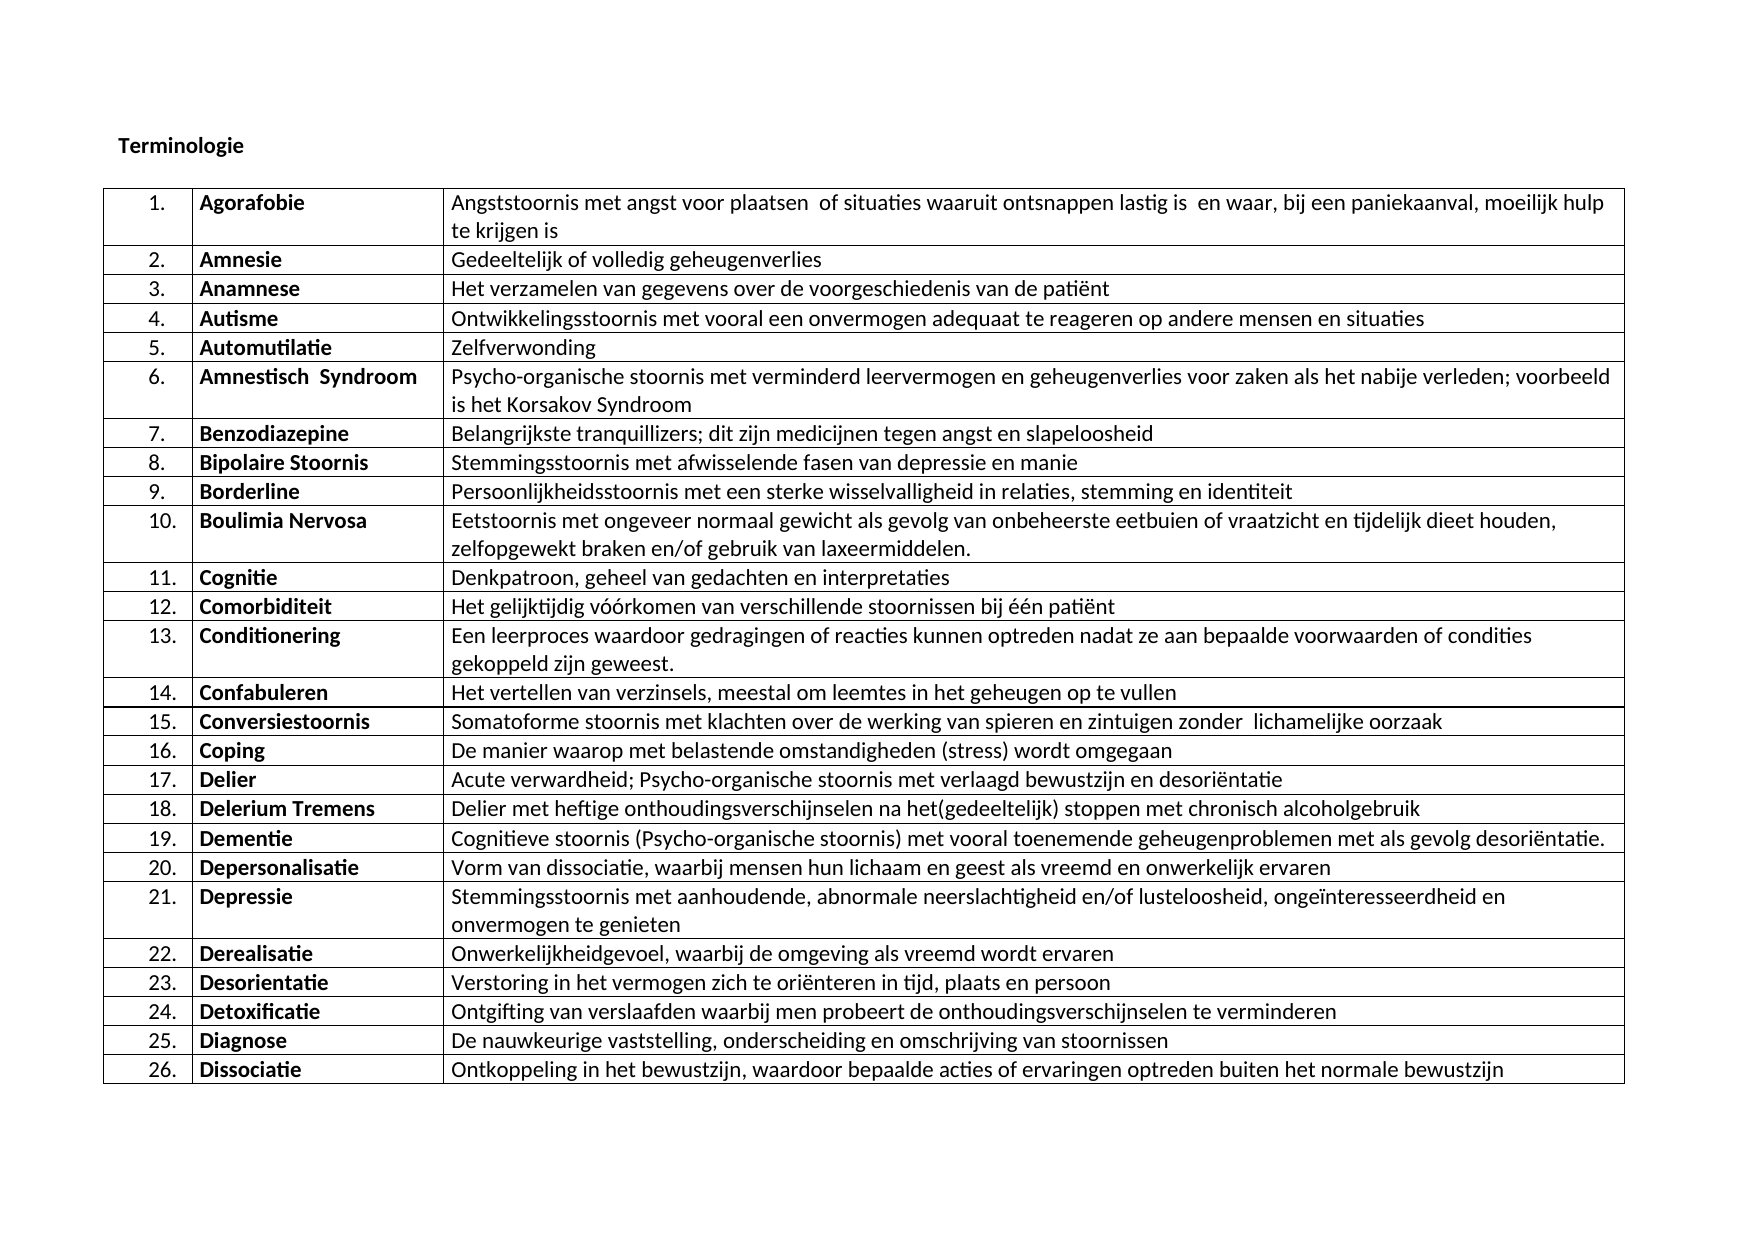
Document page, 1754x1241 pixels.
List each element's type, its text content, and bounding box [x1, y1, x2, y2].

table_cell Diagnose [193, 1026, 443, 1054]
table_cell Zelfverwonding [444, 333, 1624, 361]
table_cell [104, 448, 192, 476]
table_cell [104, 1026, 192, 1054]
table_cell Stemmingsstoornis met afwisselende fasen van depressie en manie [444, 448, 1624, 476]
table_cell Automutilatie [193, 333, 443, 361]
table_cell [104, 592, 192, 620]
table_cell Onwerkelijkheidgevoel, waarbij de omgeving als vreemd wordt ervaren [444, 939, 1624, 967]
table_cell [104, 362, 192, 418]
table_cell Eetstoornis met ongeveer normaal gewicht als gevolg van onbeheerste eetbuien of vraatzicht en tijdelijk dieet houden, zelfopgewekt braken en/of gebruik van laxeermiddelen. [444, 506, 1624, 562]
table_cell Amnesie [193, 246, 443, 273]
table_cell Boulimia Nervosa [193, 506, 443, 562]
table_cell [104, 477, 192, 505]
table_cell Conversiestoornis [193, 708, 443, 735]
table_cell [104, 766, 192, 793]
table_cell Psycho-organische stoornis met verminderd leervermogen en geheugenverlies voor zaken als het nabije verleden; voorbeeld is het Korsakov Syndroom [444, 362, 1624, 418]
table_cell [104, 882, 192, 938]
text Terminologie [118, 131, 1606, 159]
table_cell Dementie [193, 824, 443, 852]
table_cell Borderline [193, 477, 443, 505]
table_cell Cognitieve stoornis (Psycho-organische stoornis) met vooral toenemende geheugenproblemen met als gevolg desoriëntatie. [444, 824, 1624, 852]
table_cell Stemmingsstoornis met aanhoudende, abnormale neerslachtigheid en/of lusteloosheid, ongeïnteresseerdheid en onvermogen te genieten [444, 882, 1624, 938]
table_cell [104, 939, 192, 967]
table_cell Ontgifting van verslaafden waarbij men probeert de onthoudingsverschijnselen te verminderen [444, 997, 1624, 1025]
table_cell Vorm van dissociatie, waarbij mensen hun lichaam en geest als vreemd en onwerkelijk ervaren [444, 853, 1624, 881]
table_cell Cognitie [193, 563, 443, 591]
table_cell Dissociatie [193, 1055, 443, 1083]
table_cell [104, 678, 192, 706]
table_cell Amnestisch Syndroom [193, 362, 443, 418]
table_cell Desorientatie [193, 968, 443, 996]
table_cell [104, 304, 192, 332]
table_cell Confabuleren [193, 678, 443, 706]
table_cell Bipolaire Stoornis [193, 448, 443, 476]
table_cell Een leerproces waardoor gedragingen of reacties kunnen optreden nadat ze aan bepaalde voorwaarden of condities gekoppeld zijn geweest. [444, 621, 1624, 677]
table_cell Benzodiazepine [193, 419, 443, 447]
table_cell Anamnese [193, 275, 443, 303]
table_cell Het vertellen van verzinsels, meestal om leemtes in het geheugen op te vullen [444, 678, 1624, 706]
table_cell [104, 824, 192, 852]
table_cell Comorbiditeit [193, 592, 443, 620]
table_cell Gedeeltelijk of volledig geheugenverlies [444, 246, 1624, 273]
table_cell Het gelijktijdig vóórkomen van verschillende stoornissen bij één patiënt [444, 592, 1624, 620]
table_header Angststoornis met angst voor plaatsen of situaties waaruit ontsnappen lastig is en waar, bij een paniekaanval, moeilijk hulp te krijgen is [444, 189, 1624, 244]
table_cell Ontwikkelingsstoornis met vooral een onvermogen adequaat te reageren op andere mensen en situaties [444, 304, 1624, 332]
table_cell Persoonlijkheidsstoornis met een sterke wisselvalligheid in relaties, stemming en identiteit [444, 477, 1624, 505]
table_cell Delier met heftige onthoudingsverschijnselen na het(gedeeltelijk) stoppen met chronisch alcoholgebruik [444, 795, 1624, 823]
table_cell Depersonalisatie [193, 853, 443, 881]
table_cell [104, 246, 192, 273]
table_cell Derealisatie [193, 939, 443, 967]
table_cell [104, 506, 192, 562]
table_header [104, 189, 192, 244]
table_cell Somatoforme stoornis met klachten over de werking van spieren en zintuigen zonder lichamelijke oorzaak [444, 708, 1624, 735]
table_cell Delerium Tremens [193, 795, 443, 823]
table_cell [104, 621, 192, 677]
table_cell Conditionering [193, 621, 443, 677]
table_cell [104, 419, 192, 447]
table_cell [104, 853, 192, 881]
table_cell [104, 563, 192, 591]
table_cell [104, 1055, 192, 1083]
table_cell De manier waarop met belastende omstandigheden (stress) wordt omgegaan [444, 736, 1624, 764]
table_cell Coping [193, 736, 443, 764]
table_cell [104, 736, 192, 764]
table_cell Ontkoppeling in het bewustzijn, waardoor bepaalde acties of ervaringen optreden buiten het normale bewustzijn [444, 1055, 1624, 1083]
table_cell [104, 275, 192, 303]
table_cell Acute verwardheid; Psycho-organische stoornis met verlaagd bewustzijn en desoriëntatie [444, 766, 1624, 793]
table_cell [104, 708, 192, 735]
table_cell Detoxificatie [193, 997, 443, 1025]
table_cell [104, 968, 192, 996]
table_cell Denkpatroon, geheel van gedachten en interpretaties [444, 563, 1624, 591]
table_cell [104, 795, 192, 823]
table_cell [104, 333, 192, 361]
table_cell Belangrijkste tranquillizers; dit zijn medicijnen tegen angst en slapeloosheid [444, 419, 1624, 447]
table_cell Het verzamelen van gegevens over de voorgeschiedenis van de patiënt [444, 275, 1624, 303]
table_cell Delier [193, 766, 443, 793]
table_cell Autisme [193, 304, 443, 332]
table_header Agorafobie [193, 189, 443, 244]
table_cell De nauwkeurige vaststelling, onderscheiding en omschrijving van stoornissen [444, 1026, 1624, 1054]
table_cell Verstoring in het vermogen zich te oriënteren in tijd, plaats en persoon [444, 968, 1624, 996]
table_cell [104, 997, 192, 1025]
table_cell Depressie [193, 882, 443, 938]
